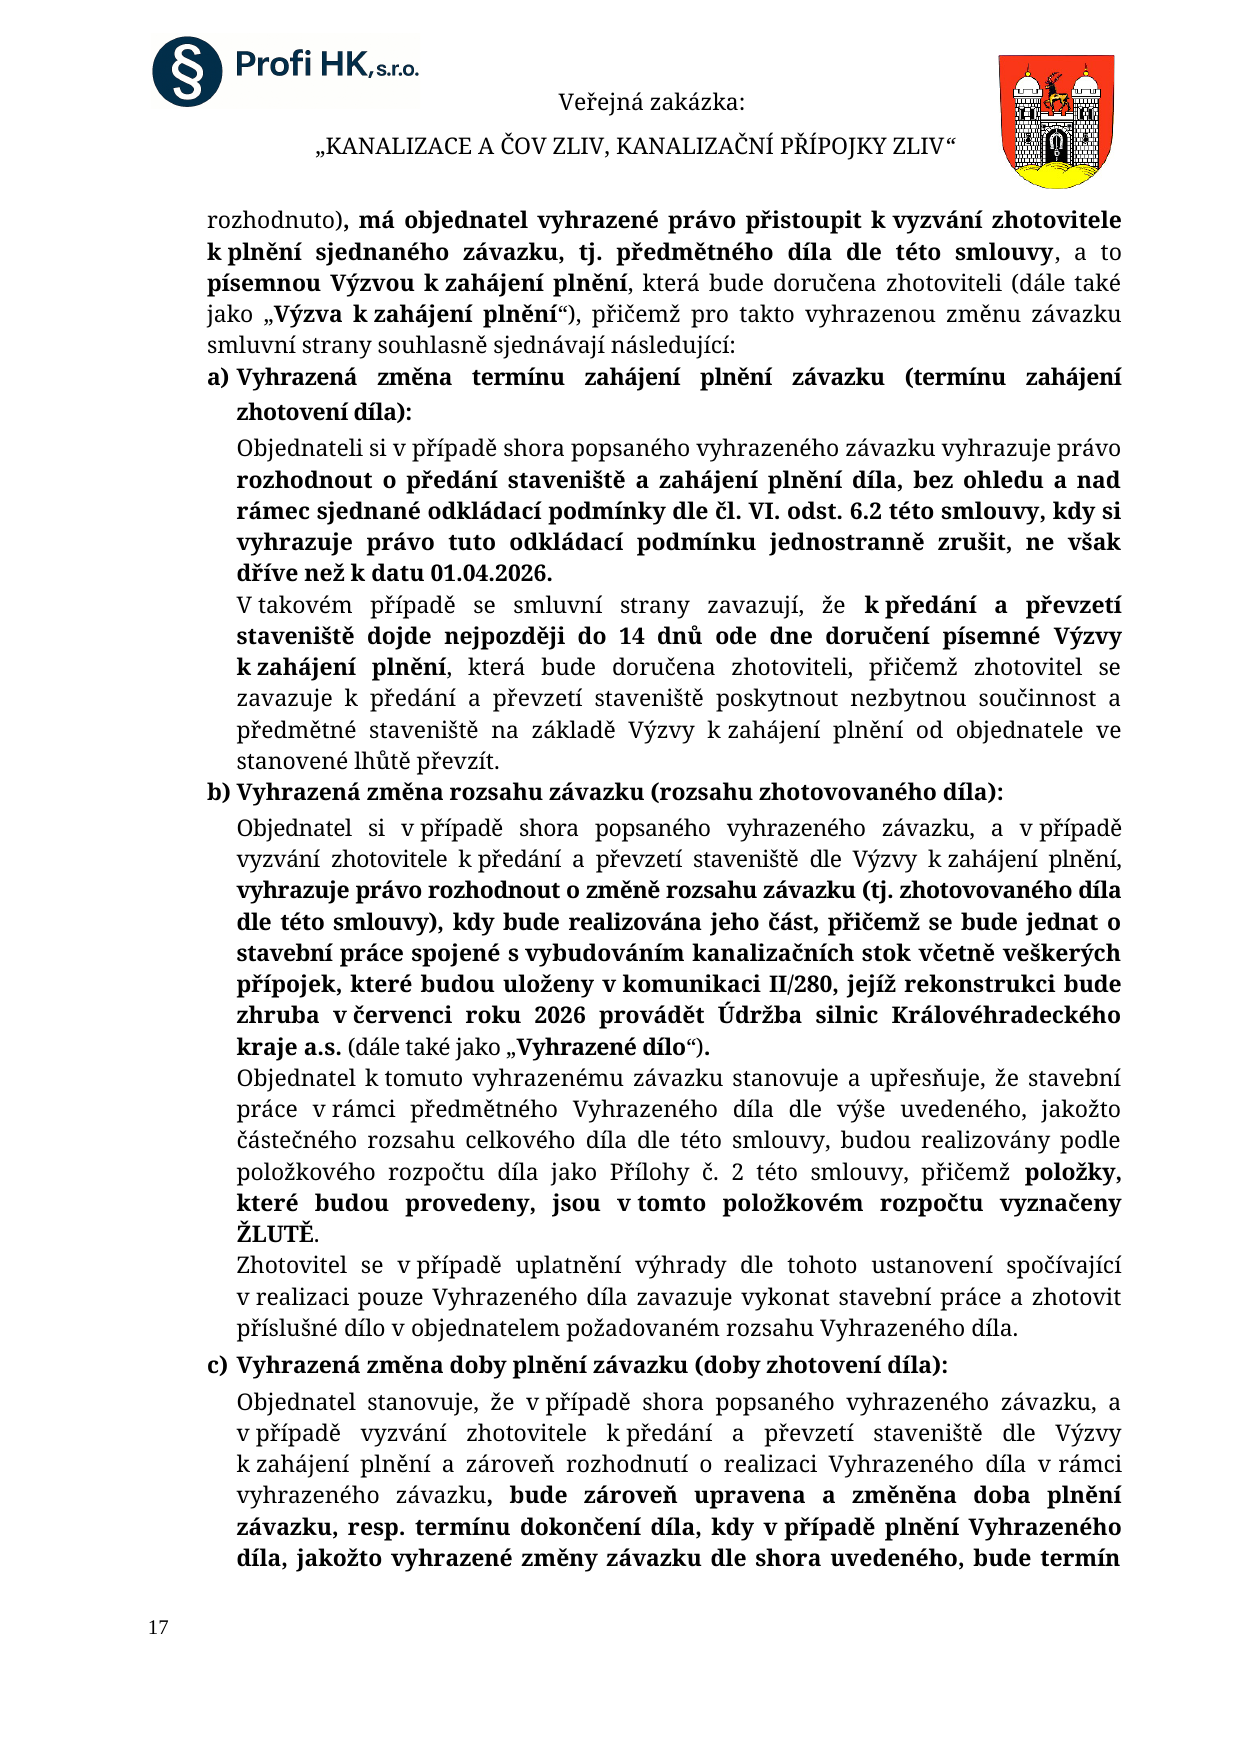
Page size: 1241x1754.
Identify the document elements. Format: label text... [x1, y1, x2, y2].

text Objednatel si v případě shora popsaného vyhrazeného závazku, a v případě vyzvání zhotovitele k předání a převzetí staveniště dle Výzvy k zahájení plnění, vyhrazuje právo rozhodnout o změně rozsahu závazku (tj. zhotovovaného díla dle této smlouvy), kdy bude realizována jeho část, přičemž se bude jednat o stavební práce spojené s vybudováním kanalizačních stok včetně veškerých přípojek, které budou uloženy v komunikaci II/280, jejíž rekonstrukci bude zhruba v červenci roku 2026 provádět Údržba silnic Královéhradeckého kraje a.s. (dále také jako „Vyhrazené dílo“). [236, 812, 1122, 1062]
text Zhotovitel se v případě uplatnění výhrady dle tohoto ustanovení spočívající v realizaci pouze Vyhrazeného díla zavazuje vykonat stavební práce a zhotovit příslušné dílo v objednatelem požadovaném rozsahu Vyhrazeného díla. [236, 1249, 1122, 1343]
picture [150, 33, 421, 109]
text V takovém případě se smluvní strany zavazují, že k předání a převzetí staveniště dojde nejpozději do 14 dnů ode dne doručení písemné Výzvy k zahájení plnění, která bude doručena zhotoviteli, přičemž zhotovitel se zavazuje k předání a převzetí staveniště poskytnout nezbytnou součinnost a předmětné staveniště na základě Výzvy k zahájení plnění od objednatele ve stanovené lhůtě převzít. [236, 588, 1122, 776]
text Objednatel k tomuto vyhrazenému závazku stanovuje a upřesňuje, že stavební práce v rámci předmětného Vyhrazeného díla dle výše uvedeného, jakožto částečného rozsahu celkového díla dle této smlouvy, budou realizovány podle položkového rozpočtu díla jako Přílohy č. 2 této smlouvy, přičemž položky, které budou provedeny, jsou v tomto položkovém rozpočtu vyznačeny ŽLUTĚ. [236, 1062, 1122, 1249]
list Vyhrazená změna doby plnění závazku (doby zhotovení díla): [207, 1349, 1122, 1381]
picture [998, 55, 1115, 189]
list Vyhrazená změna termínu zahájení plnění závazku (termínu zahájení zhotovení díla): [207, 360, 1122, 428]
text Objednateli si v případě shora popsaného vyhrazeného závazku vyhrazuje právo rozhodnout o předání staveniště a zahájení plnění díla, bez ohledu a nad rámec sjednané odkládací podmínky dle čl. VI. odst. 6.2 této smlouvy, kdy si vyhrazuje právo tuto odkládací podmínku jednostranně zrušit, ne však dříve než k datu 01.04.2026. [236, 432, 1122, 588]
list Vyhrazená změna rozsahu závazku (rozsahu zhotovovaného díla): [207, 776, 1122, 807]
